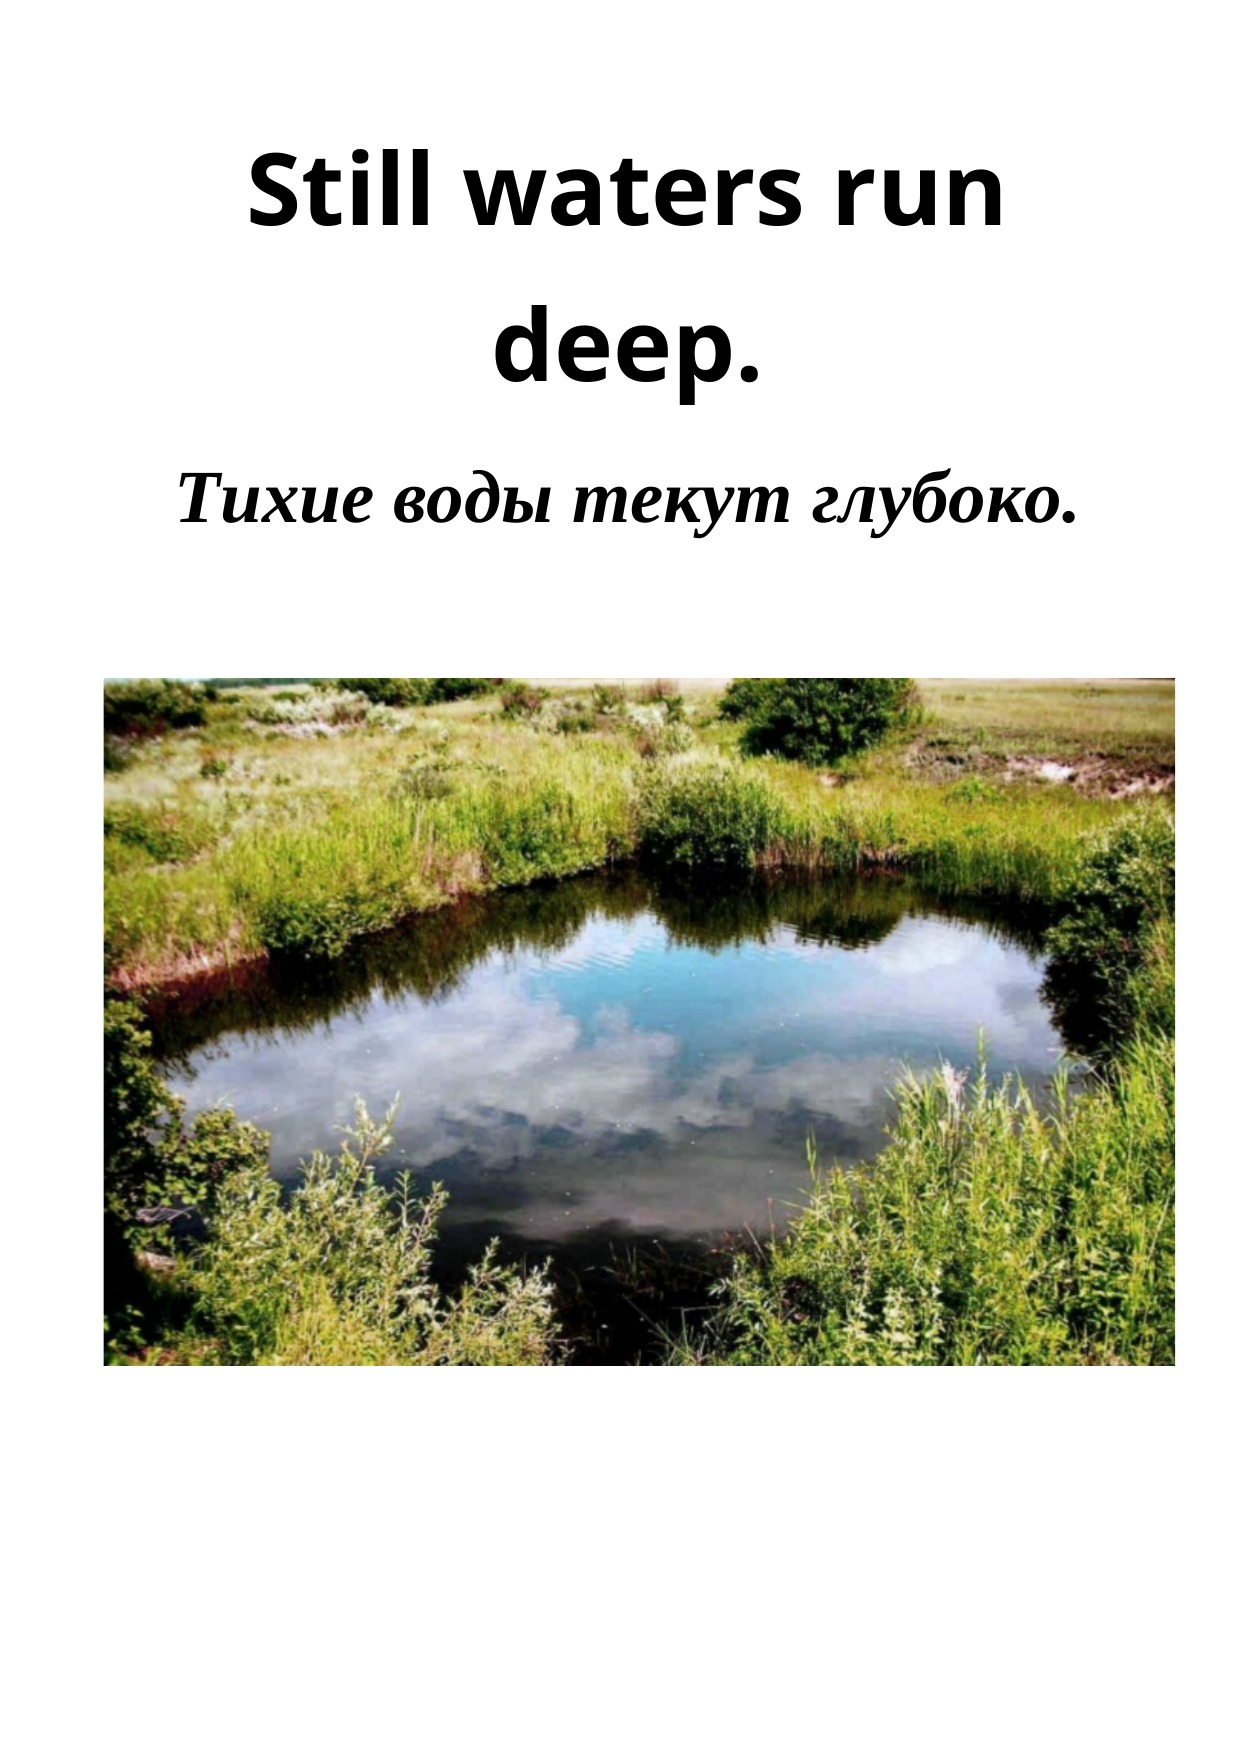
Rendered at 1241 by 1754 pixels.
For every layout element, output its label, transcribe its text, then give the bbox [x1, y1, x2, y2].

picture [103, 678, 1176, 1366]
text Still waters run deep. [103, 118, 1152, 411]
text Тихие воды текут глубоко. [103, 452, 1152, 538]
